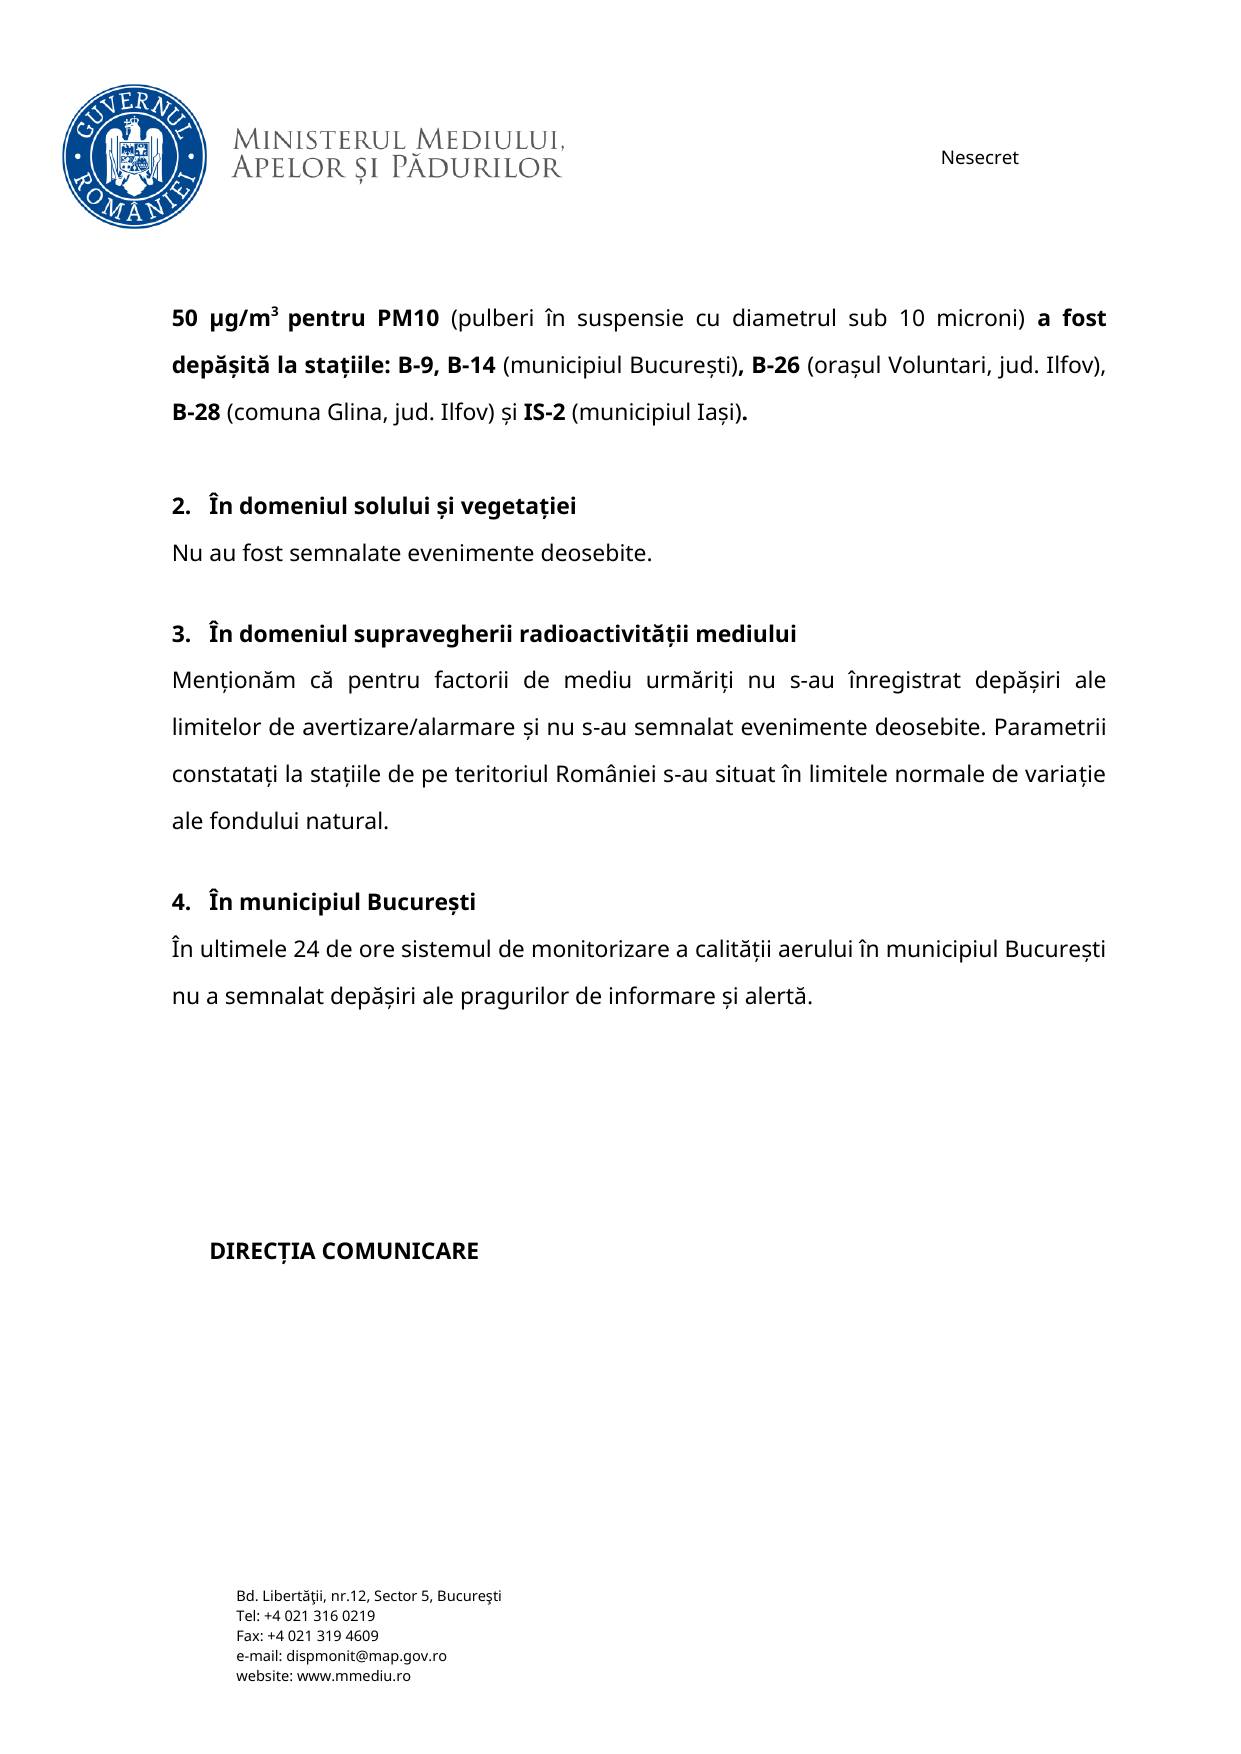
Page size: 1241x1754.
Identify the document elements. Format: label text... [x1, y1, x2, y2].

text DIRECȚIA COMUNICARE [134, 1235, 1107, 1267]
text Menționăm că pentru factorii de mediu urmăriți nu s-au înregistrat depăşiri ale limitelor de avertizare/alarmare și nu s-au semnalat evenimente deosebite. Parametrii constataţi la staţiile de pe teritoriul României s-au situat în limitele normale de variație ale fondului natural. [172, 664, 1107, 836]
text Nu au fost semnalate evenimente deosebite. [97, 537, 1107, 568]
picture [59, 81, 590, 229]
list În domeniul solului şi vegetaţiei [172, 490, 1107, 521]
text 4. În municipiul Bucureşti [172, 886, 1107, 917]
text 3. În domeniul supravegherii radioactivităţii mediului [172, 617, 1107, 649]
text În ultimele 24 de ore sistemul de monitorizare a calităţii aerului în municipiul Bucureşti nu a semnalat depăşiri ale pragurilor de informare şi alertă. [172, 933, 1107, 1011]
